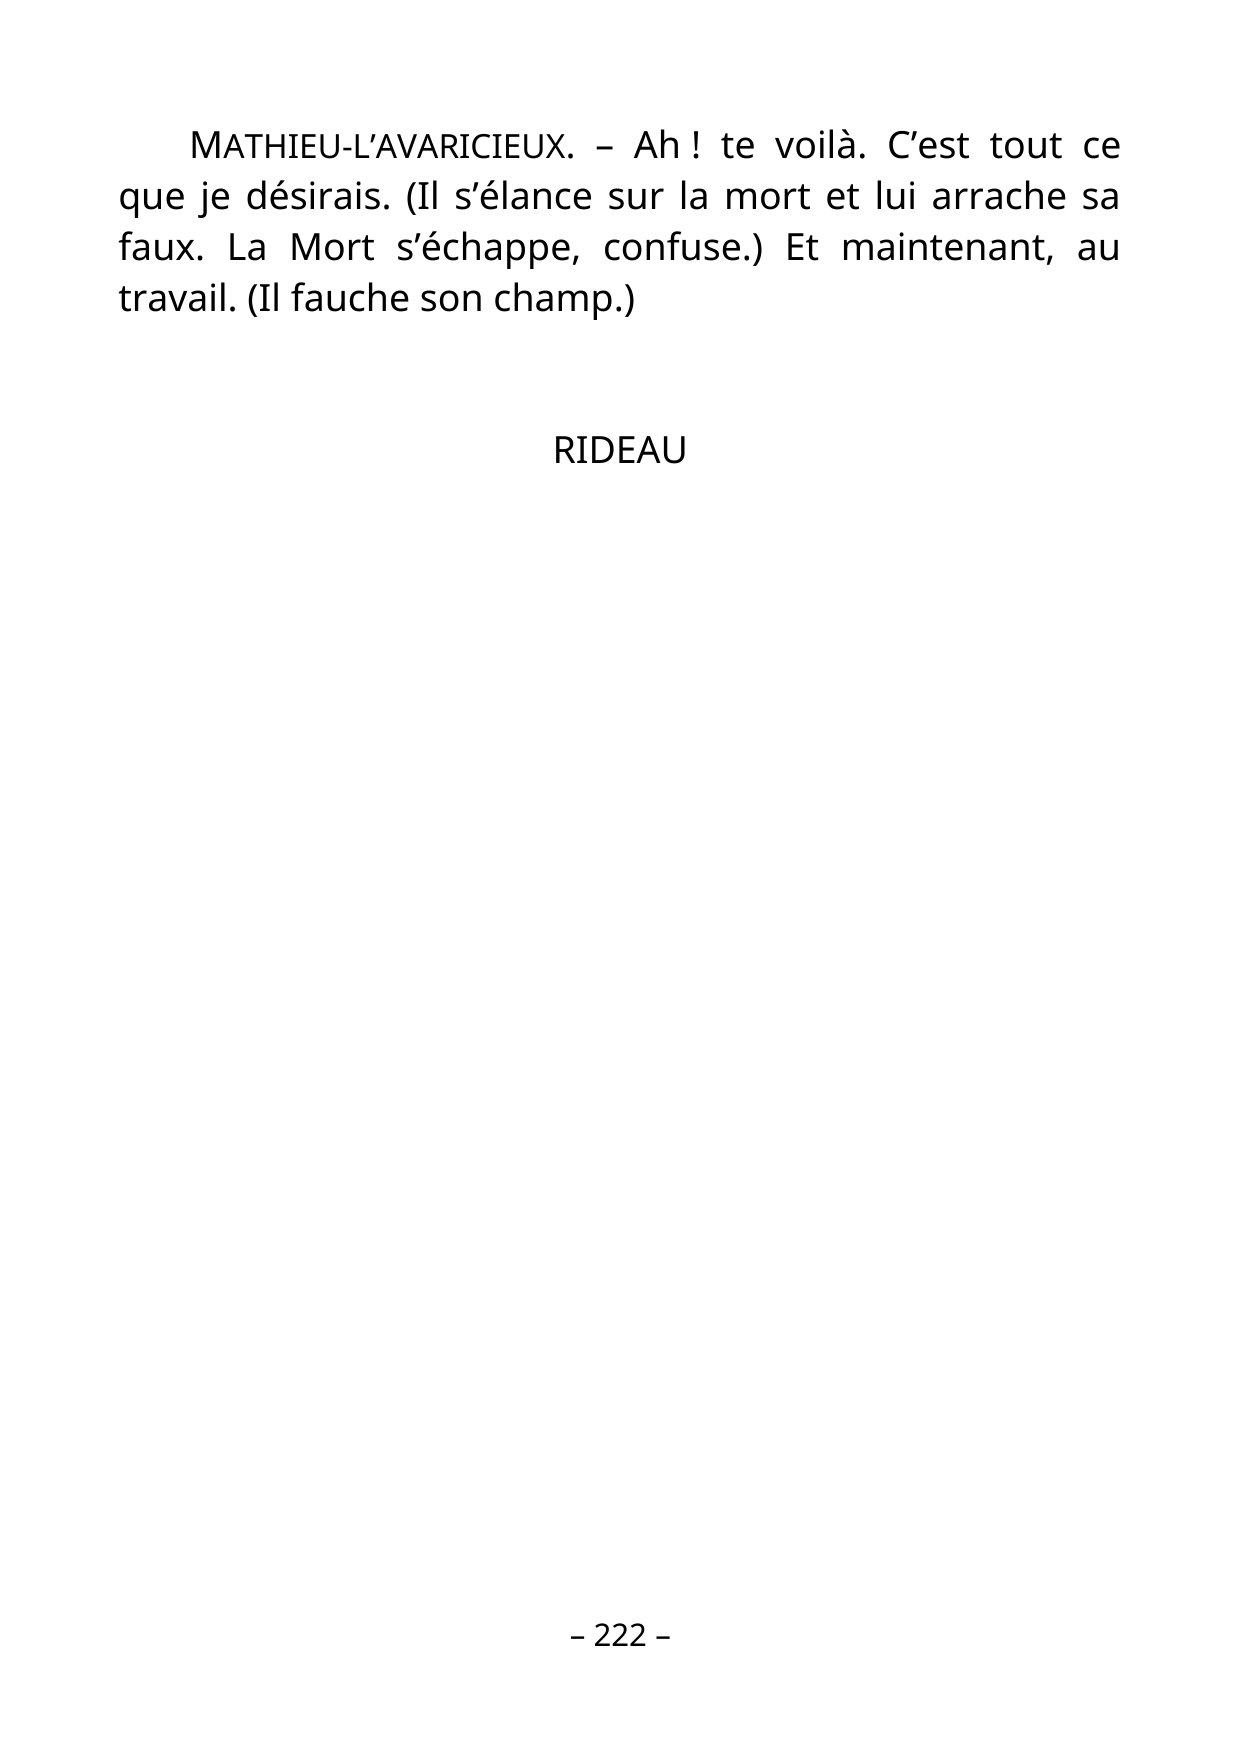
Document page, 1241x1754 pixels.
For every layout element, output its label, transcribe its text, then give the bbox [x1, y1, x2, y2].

text MATHIEU-L’AVARICIEUX. – Ah ! te voilà. C’est tout ce que je désirais. (Il s’élance sur la mort et lui arrache sa faux. La Mort s’échappe, confuse.) Et maintenant, au travail. (Il fauche son champ.) [118, 118, 1122, 322]
text RIDEAU [118, 423, 1122, 474]
